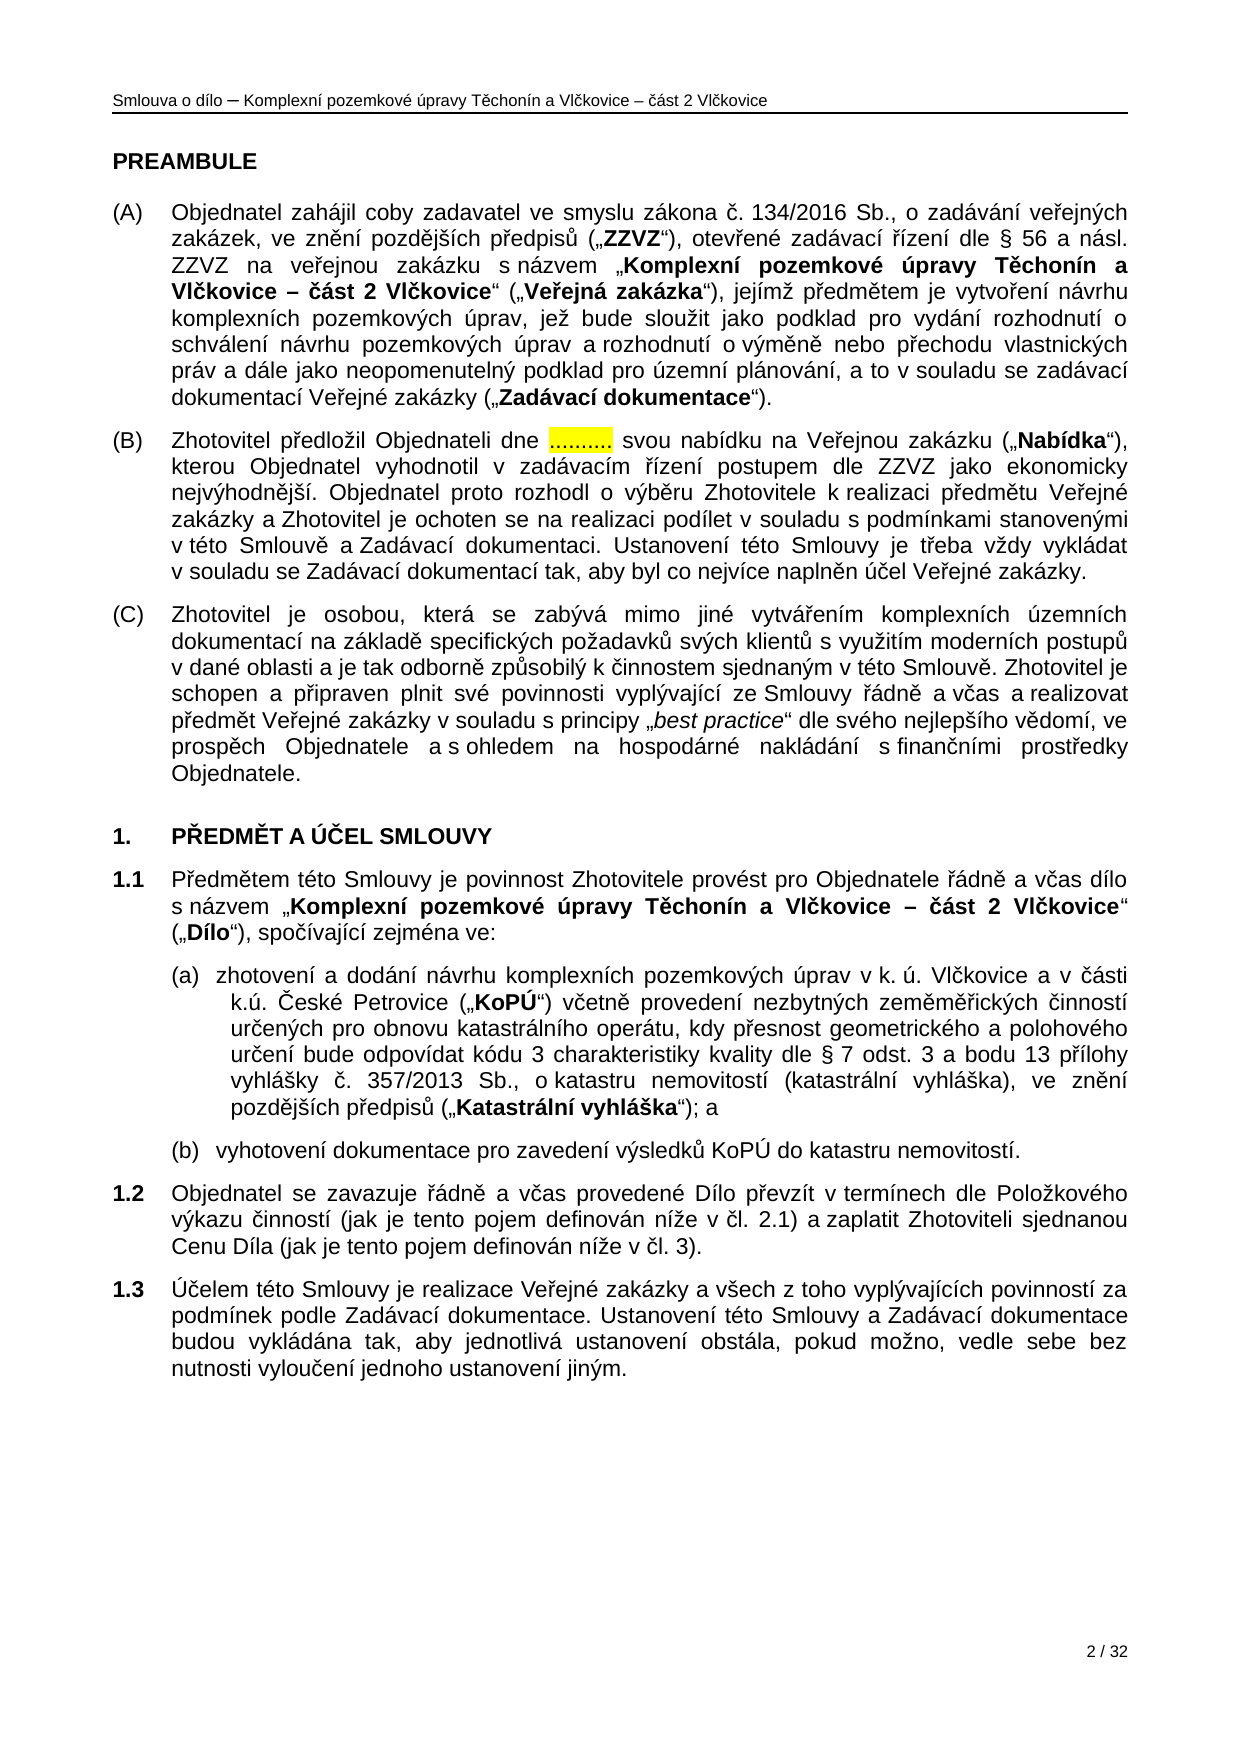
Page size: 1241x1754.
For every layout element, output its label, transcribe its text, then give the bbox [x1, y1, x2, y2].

text Zhotovitel předložil Objednateli dne .......... svou nabídku na Veřejnou zakázku („Nabídka“), kterou Objednatel vyhodnotil v zadávacím řízení postupem dle ZZVZ jako ekonomicky nejvýhodnější. Objednatel proto rozhodl o výběru Zhotovitele k realizaci předmětu Veřejné zakázky a Zhotovitel je ochoten se na realizaci podílet v souladu s podmínkami stanovenými v této Smlouvě a Zadávací dokumentaci. Ustanovení této Smlouvy je třeba vždy vykládat v souladu se Zadávací dokumentací tak, aby byl co nejvíce naplněn účel Veřejné zakázky. [112, 427, 1128, 585]
text zhotovení a dodání návrhu komplexních pozemkových úprav v k. ú. Vlčkovice a v části k.ú. České Petrovice („KoPÚ“) včetně provedení nezbytných zeměměřických činností určených pro obnovu katastrálního operátu, kdy přesnost geometrického a polohového určení bude odpovídat kódu 3 charakteristiky kvality dle § 7 odst. 3 a bodu 13 přílohy vyhlášky č. 357/2013 Sb., o katastru nemovitostí (katastrální vyhláška), ve znění pozdějších předpisů („Katastrální vyhláška“); a [171, 962, 1128, 1120]
text Předmět a účel smlouvy [112, 823, 1128, 850]
text Zhotovitel je osobou, která se zabývá mimo jiné vytvářením komplexních územních dokumentací na základě specifických požadavků svých klientů s využitím moderních postupů v dané oblasti a je tak odborně způsobilý k činnostem sjednaným v této Smlouvě. Zhotovitel je schopen a připraven plnit své povinnosti vyplývající ze Smlouvy řádně a včas a realizovat předmět Veřejné zakázky v souladu s principy „best practice“ dle svého nejlepšího vědomí, ve prospěch Objednatele a s ohledem na hospodárné nakládání s finančními prostředky Objednatele. [112, 601, 1128, 786]
text Objednatel se zavazuje řádně a včas provedené Dílo převzít v termínech dle Položkového výkazu činností (jak je tento pojem definován níže v čl. 2.1) a zaplatit Zhotoviteli sjednanou Cenu Díla (jak je tento pojem definován níže v čl. 3). [112, 1180, 1128, 1259]
text Účelem této Smlouvy je realizace Veřejné zakázky a všech z toho vyplývajících povinností za podmínek podle Zadávací dokumentace. Ustanovení této Smlouvy a Zadávací dokumentace budou vykládána tak, aby jednotlivá ustanovení obstála, pokud možno, vedle sebe bez nutnosti vyloučení jednoho ustanovení jiným. [112, 1276, 1128, 1381]
text vyhotovení dokumentace pro zavedení výsledků KoPÚ do katastru nemovitostí. [171, 1137, 1128, 1163]
subtitle Preambule [112, 148, 1128, 174]
text Předmětem této Smlouvy je povinnost Zhotovitele provést pro Objednatele řádně a včas dílo s názvem „Komplexní pozemkové úpravy Těchonín a Vlčkovice – část 2 Vlčkovice“ („Dílo“), spočívající zejména ve: [112, 866, 1128, 945]
text Objednatel zahájil coby zadavatel ve smyslu zákona č. 134/2016 Sb., o zadávání veřejných zakázek, ve znění pozdějších předpisů („ZZVZ“), otevřené zadávací řízení dle § 56 a násl. ZZVZ na veřejnou zakázku s názvem „Komplexní pozemkové úpravy Těchonín a Vlčkovice – část 2 Vlčkovice“ („Veřejná zakázka“), jejímž předmětem je vytvoření návrhu komplexních pozemkových úprav, jež bude sloužit jako podklad pro vydání rozhodnutí o schválení návrhu pozemkových úprav a rozhodnutí o výměně nebo přechodu vlastnických práv a dále jako neopomenutelný podklad pro územní plánování, a to v souladu se zadávací dokumentací Veřejné zakázky („Zadávací dokumentace“). [112, 199, 1128, 410]
